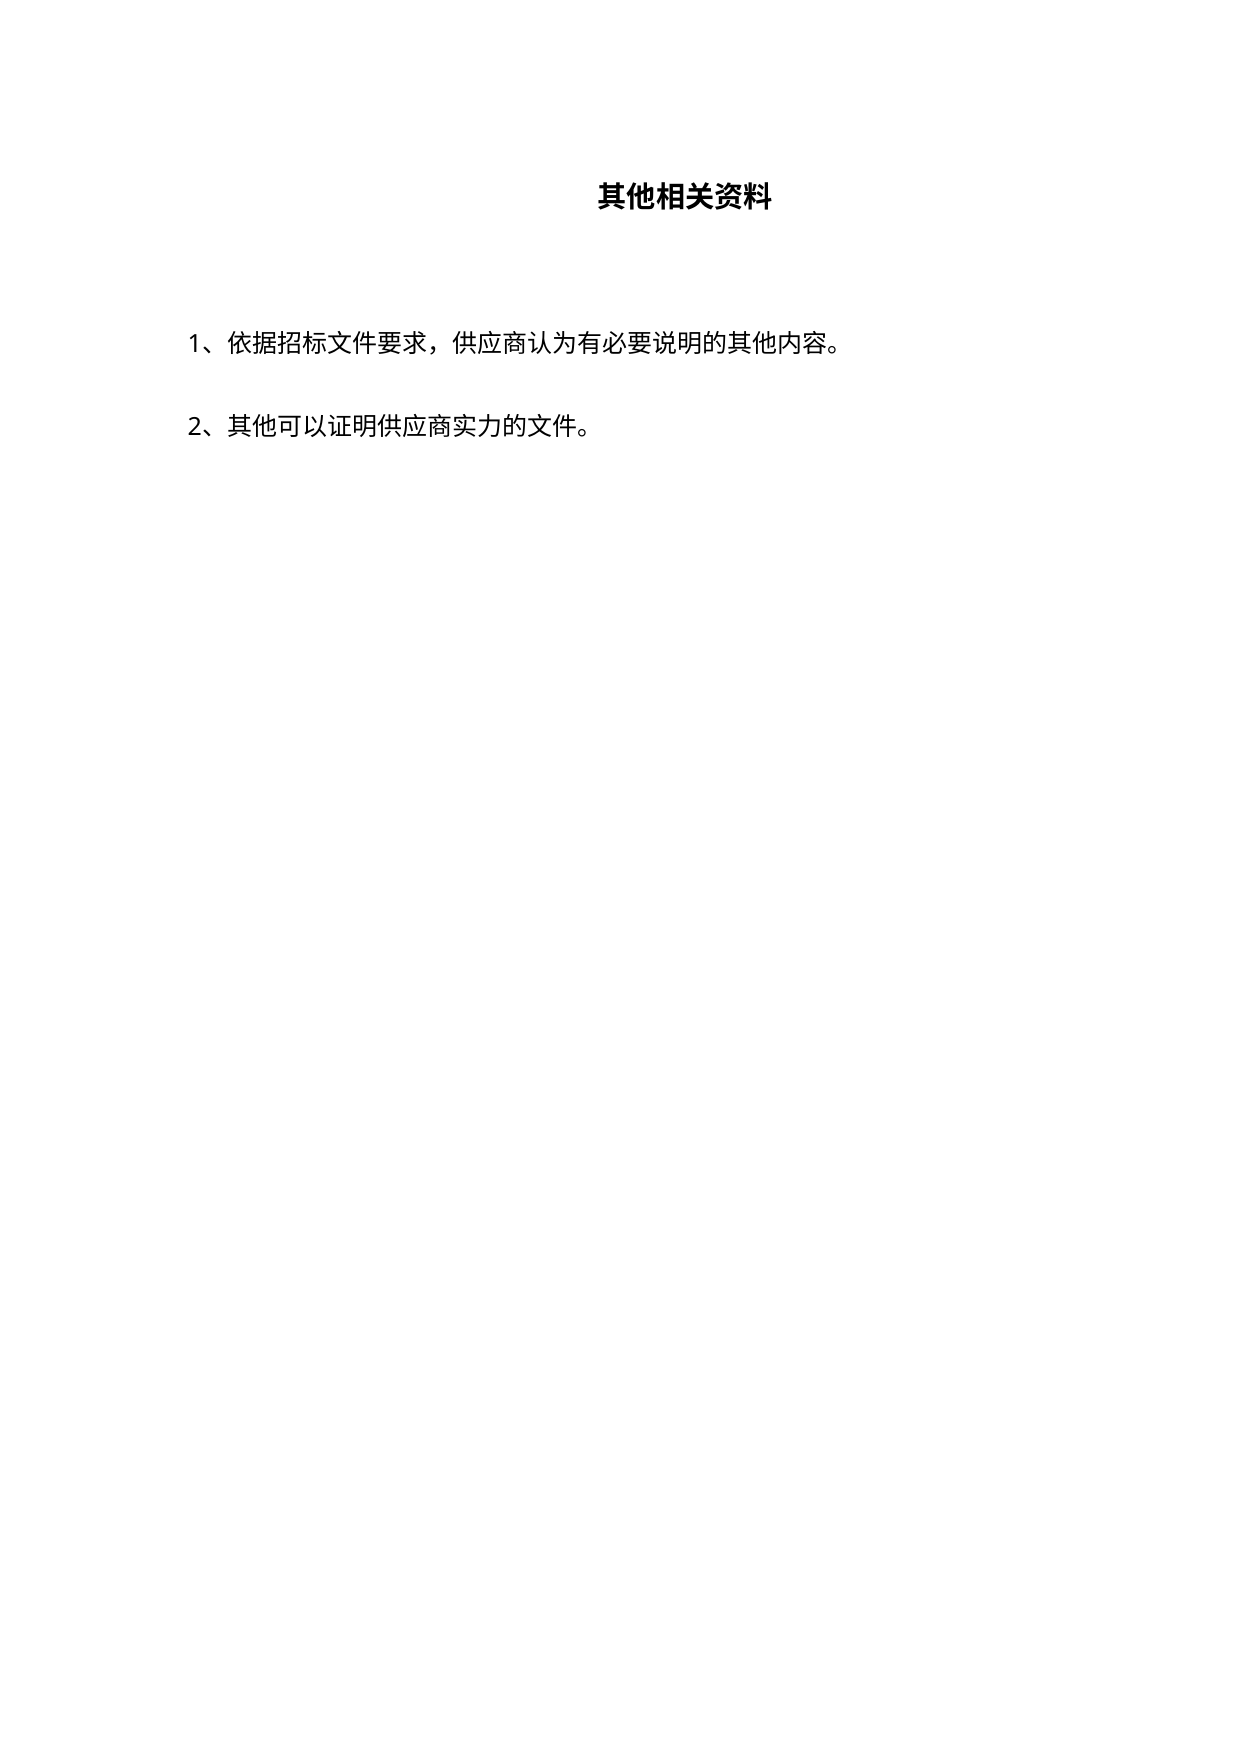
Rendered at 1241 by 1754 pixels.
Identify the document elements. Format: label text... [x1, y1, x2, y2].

text 1、依据招标文件要求，供应商认为有必要说明的其他内容。 [187, 309, 1053, 374]
text 2、其他可以证明供应商实力的文件。 [187, 392, 1053, 457]
list 其他相关资料 [187, 162, 1053, 227]
